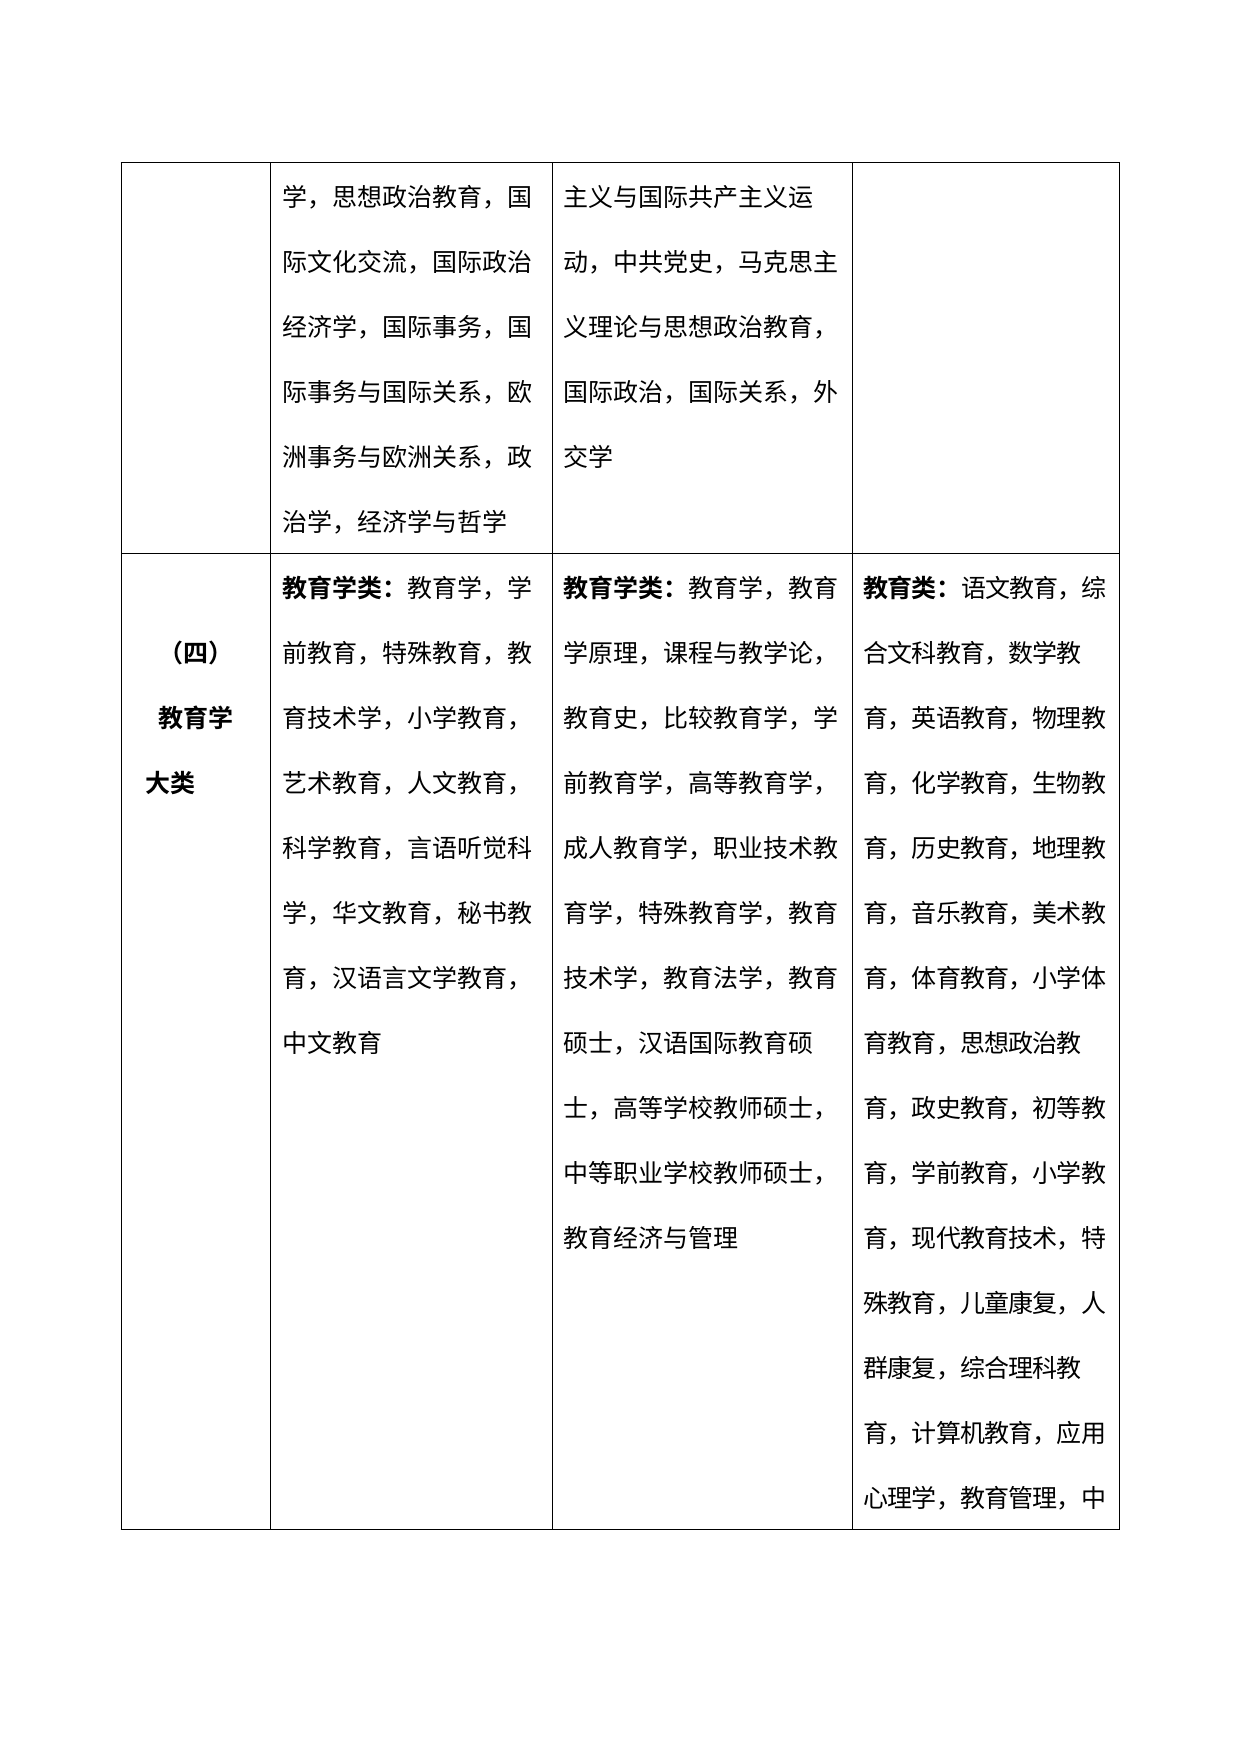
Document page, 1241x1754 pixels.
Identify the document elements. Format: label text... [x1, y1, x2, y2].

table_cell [271, 163, 552, 553]
table_cell [853, 163, 1119, 553]
table_cell （四） 教育学 大类 [122, 554, 270, 1529]
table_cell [853, 554, 1119, 1529]
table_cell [553, 554, 852, 1529]
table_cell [271, 554, 552, 1529]
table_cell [553, 163, 852, 553]
